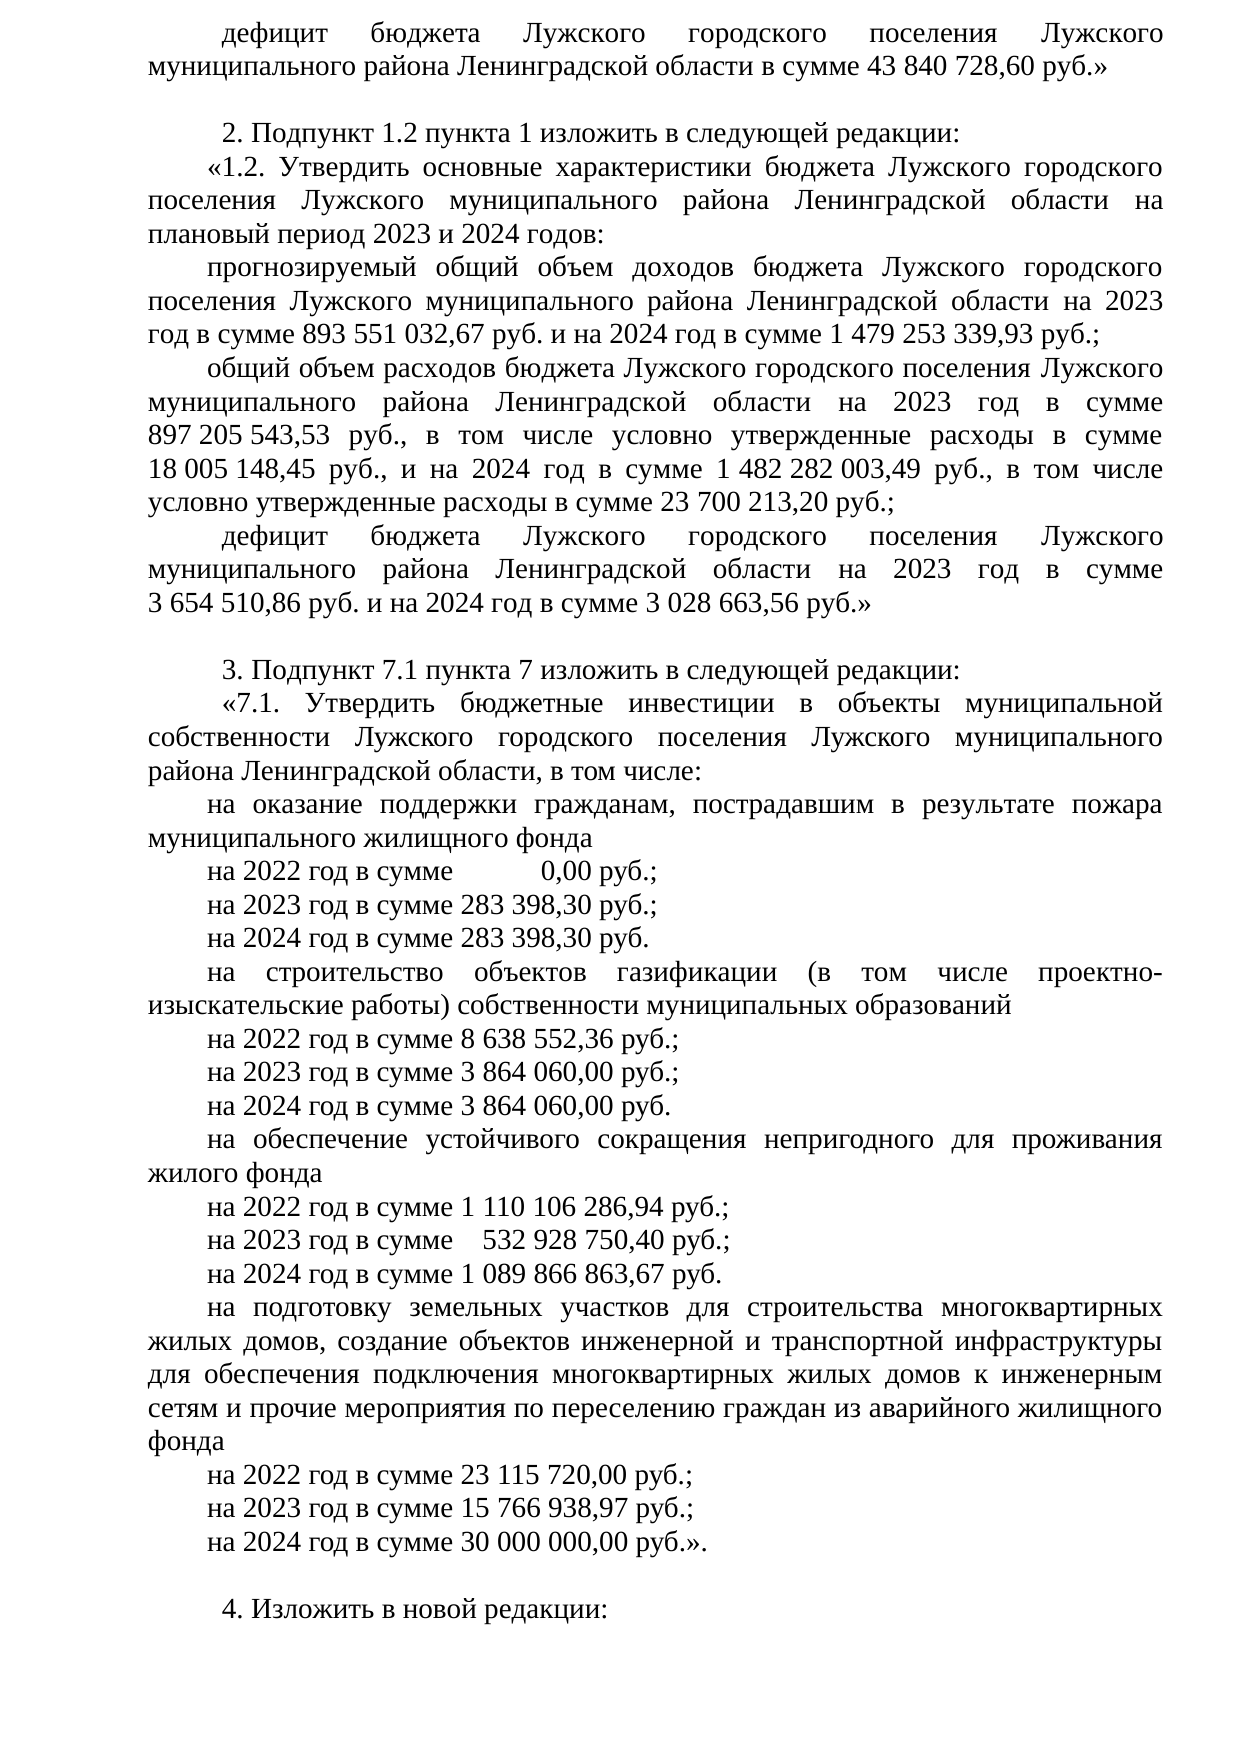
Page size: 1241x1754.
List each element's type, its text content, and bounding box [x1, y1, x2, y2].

text на 2024 год в сумме 1 089 866 863,67 руб. [148, 1256, 1163, 1289]
text на 2023 год в сумме 283 398,30 руб.; [148, 887, 1163, 920]
text на строительство объектов газификации (в том числе проектно-изыскательские работы) собственности муниципальных образований [148, 954, 1163, 1021]
text общий объем расходов бюджета Лужского городского поселения Лужского муниципального района Ленинградской области на 2023 год в сумме 897 205 543,53 руб., в том числе условно утвержденные расходы в сумме 18 005 148,45 руб., и на 2024 год в сумме 1 482 282 003,49 руб., в том числе условно утвержденные расходы в сумме 23 700 213,20 руб.; [148, 350, 1163, 518]
text на 2024 год в сумме 283 398,30 руб. [148, 920, 1163, 954]
text на 2023 год в сумме 532 928 750,40 руб.; [148, 1222, 1163, 1256]
text на 2023 год в сумме 3 864 060,00 руб.; [148, 1054, 1163, 1088]
text 2. Подпункт 1.2 пункта 1 изложить в следующей редакции: [148, 115, 1163, 149]
text прогнозируемый общий объем доходов бюджета Лужского городского поселения Лужского муниципального района Ленинградской области на 2023 год в сумме 893 551 032,67 руб. и на 2024 год в сумме 1 479 253 339,93 руб.; [148, 249, 1163, 350]
text на подготовку земельных участков для строительства многоквартирных жилых домов, создание объектов инженерной и транспортной инфраструктуры для обеспечения подключения многоквартирных жилых домов к инженерным сетям и прочие мероприятия по переселению граждан из аварийного жилищного фонда [148, 1289, 1163, 1457]
text на 2022 год в сумме 23 115 720,00 руб.; [148, 1457, 1163, 1491]
text на 2022 год в сумме 0,00 руб.; [148, 853, 1163, 887]
text на 2024 год в сумме 30 000 000,00 руб.». [148, 1524, 1163, 1558]
text на 2022 год в сумме 8 638 552,36 руб.; [148, 1021, 1163, 1054]
text на 2022 год в сумме 1 110 106 286,94 руб.; [148, 1189, 1163, 1222]
text 4. Изложить в новой редакции: [148, 1591, 1163, 1625]
text на 2023 год в сумме 15 766 938,97 руб.; [148, 1491, 1163, 1524]
text дефицит бюджета Лужского городского поселения Лужского муниципального района Ленинградской области в сумме 43 840 728,60 руб.» [148, 15, 1163, 82]
text «7.1. Утвердить бюджетные инвестиции в объекты муниципальной собственности Лужского городского поселения Лужского муниципального района Ленинградской области, в том числе: [148, 686, 1163, 786]
list Подпункт 7.1 пункта 7 изложить в следующей редакции: [222, 652, 1163, 686]
text «1.2. Утвердить основные характеристики бюджета Лужского городского поселения Лужского муниципального района Ленинградской области на плановый период 2023 и 2024 годов: [148, 149, 1163, 249]
text на 2024 год в сумме 3 864 060,00 руб. [148, 1088, 1163, 1122]
text дефицит бюджета Лужского городского поселения Лужского муниципального района Ленинградской области на 2023 год в сумме 3 654 510,86 руб. и на 2024 год в сумме 3 028 663,56 руб.» [148, 518, 1163, 618]
text на оказание поддержки гражданам, пострадавшим в результате пожара муниципального жилищного фонда [148, 786, 1163, 853]
text на обеспечение устойчивого сокращения непригодного для проживания жилого фонда [148, 1122, 1163, 1189]
